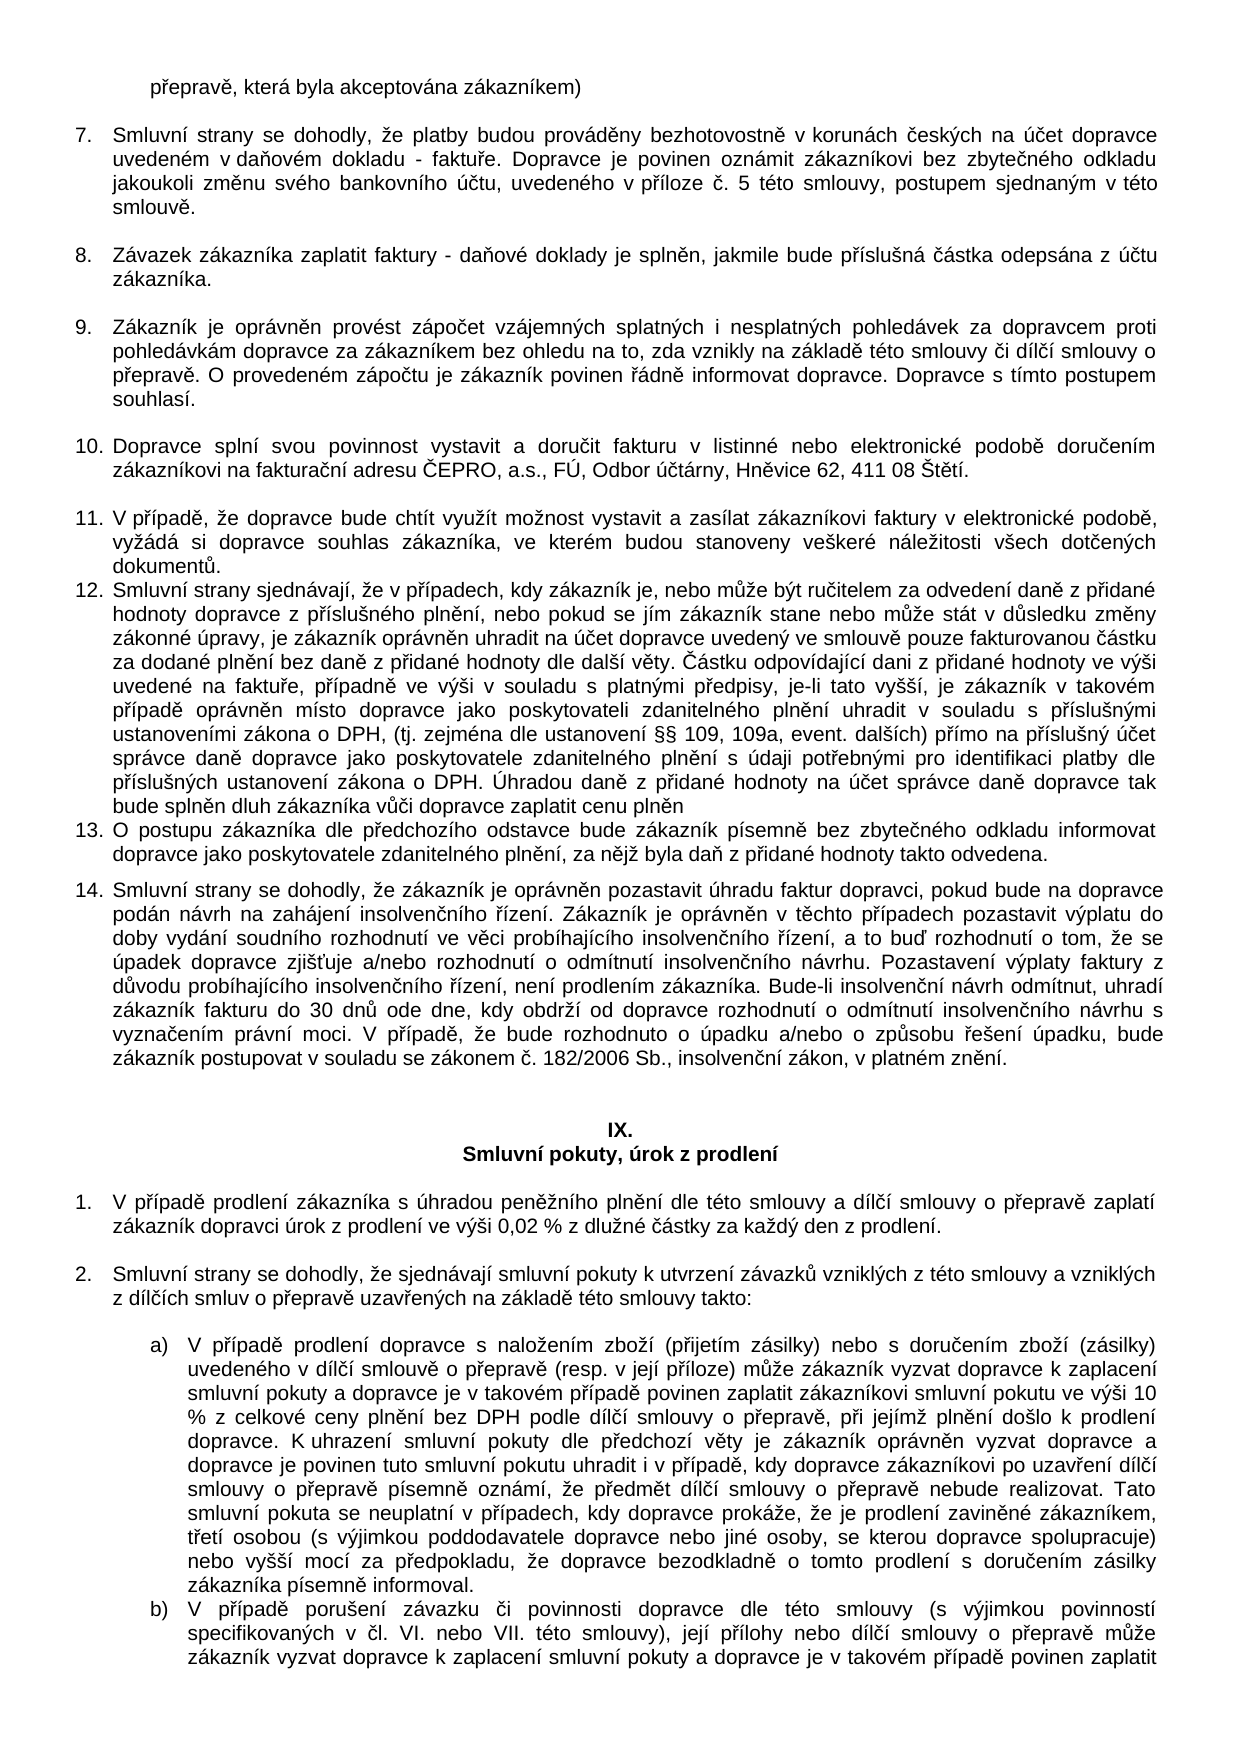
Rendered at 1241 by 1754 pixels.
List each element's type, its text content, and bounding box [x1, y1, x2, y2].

list V případě, že dopravce bude chtít využít možnost vystavit a zasílat zákazníkovi faktury v elektronické podobě, vyžádá si dopravce souhlas zákazníka, ve kterém budou stanoveny veškeré náležitosti všech dotčených dokumentů. [75, 506, 1158, 578]
text Smluvní pokuty, úrok z prodlení [75, 1142, 1165, 1166]
list Smluvní strany se dohodly, že platby budou prováděny bezhotovostně v korunách českých na účet dopravce uvedeném v daňovém dokladu - faktuře. Dopravce je povinen oznámit zákazníkovi bez zbytečného odkladu jakoukoli změnu svého bankovního účtu, uvedeného v příloze č. 5 této smlouvy, postupem sjednaným v této smlouvě. [75, 123, 1158, 219]
list Smluvní strany se dohodly, že zákazník je oprávněn pozastavit úhradu faktur dopravci, pokud bude na dopravce podán návrh na zahájení insolvenčního řízení. Zákazník je oprávněn v těchto případech pozastavit výplatu do doby vydání soudního rozhodnutí ve věci probíhajícího insolvenčního řízení, a to buď rozhodnutí o tom, že se úpadek dopravce zjišťuje a/nebo rozhodnutí o odmítnutí insolvenčního návrhu. Pozastavení výplaty faktury z důvodu probíhajícího insolvenčního řízení, není prodlením zákazníka. Bude-li insolvenční návrh odmítnut, uhradí zákazník fakturu do 30 dnů ode dne, kdy obdrží od dopravce rozhodnutí o odmítnutí insolvenčního návrhu s vyznačením právní moci. V případě, že bude rozhodnuto o úpadku a/nebo o způsobu řešení úpadku, bude zákazník postupovat v souladu se zákonem č. 182/2006 Sb., insolvenční zákon, v platném znění. [75, 878, 1165, 1070]
list Závazek zákazníka zaplatit faktury - daňové doklady je splněn, jakmile bude příslušná částka odepsána z účtu zákazníka. [75, 243, 1158, 291]
list O postupu zákazníka dle předchozího odstavce bude zákazník písemně bez zbytečného odkladu informovat dopravce jako poskytovatele zdanitelného plnění, za nějž byla daň z přidané hodnoty takto odvedena. [75, 818, 1158, 866]
list Zákazník je oprávněn provést zápočet vzájemných splatných i nesplatných pohledávek za dopravcem proti pohledávkám dopravce za zákazníkem bez ohledu na to, zda vznikly na základě této smlouvy či dílčí smlouvy o přepravě. O provedeném zápočtu je zákazník povinen řádně informovat dopravce. Dopravce s tímto postupem souhlasí. [75, 314, 1158, 410]
text IX. [75, 1118, 1165, 1142]
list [112, 75, 1165, 99]
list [150, 1597, 1158, 1669]
list Smluvní strany se dohodly, že sjednávají smluvní pokuty k utvrzení závazků vzniklých z této smlouvy a vzniklých z dílčích smluv o přepravě uzavřených na základě této smlouvy takto: [75, 1261, 1158, 1309]
list Smluvní strany sjednávají, že v případech, kdy zákazník je, nebo může být ručitelem za odvedení daně z přidané hodnoty dopravce z příslušného plnění, nebo pokud se jím zákazník stane nebo může stát v důsledku změny zákonné úpravy, je zákazník oprávněn uhradit na účet dopravce uvedený ve smlouvě pouze fakturovanou částku za dodané plnění bez daně z přidané hodnoty dle další věty. Částku odpovídající dani z přidané hodnoty ve výši uvedené na faktuře, případně ve výši v souladu s platnými předpisy, je-li tato vyšší, je zákazník v takovém případě oprávněn místo dopravce jako poskytovateli zdanitelného plnění uhradit v souladu s příslušnými ustanoveními zákona o DPH, (tj. zejména dle ustanovení §§ 109, 109a, event. dalších) přímo na příslušný účet správce daně dopravce jako poskytovatele zdanitelného plnění s údaji potřebnými pro identifikaci platby dle příslušných ustanovení zákona o DPH. Úhradou daně z přidané hodnoty na účet správce daně dopravce tak bude splněn dluh zákazníka vůči dopravce zaplatit cenu plněn [75, 578, 1158, 818]
list V případě prodlení dopravce s naložením zboží (přijetím zásilky) nebo s doručením zboží (zásilky) uvedeného v dílčí smlouvě o přepravě (resp. v její příloze) může zákazník vyzvat dopravce k zaplacení smluvní pokuty a dopravce je v takovém případě povinen zaplatit zákazníkovi smluvní pokutu ve výši 10 % z celkové ceny plnění bez DPH podle dílčí smlouvy o přepravě, při jejímž plnění došlo k prodlení dopravce. K uhrazení smluvní pokuty dle předchozí věty je zákazník oprávněn vyzvat dopravce a dopravce je povinen tuto smluvní pokutu uhradit i v případě, kdy dopravce zákazníkovi po uzavření dílčí smlouvy o přepravě písemně oznámí, že předmět dílčí smlouvy o přepravě nebude realizovat. Tato smluvní pokuta se neuplatní v případech, kdy dopravce prokáže, že je prodlení zaviněné zákazníkem, třetí osobou (s výjimkou poddodavatele dopravce nebo jiné osoby, se kterou dopravce spolupracuje) nebo vyšší mocí za předpokladu, že dopravce bezodkladně o tomto prodlení s doručením zásilky zákazníka písemně informoval. [150, 1333, 1158, 1597]
list V případě prodlení zákazníka s úhradou peněžního plnění dle této smlouvy a dílčí smlouvy o přepravě zaplatí zákazník dopravci úrok z prodlení ve výši 0,02 % z dlužné částky za každý den z prodlení. [75, 1189, 1158, 1237]
list Dopravce splní svou povinnost vystavit a doručit fakturu v listinné nebo elektronické podobě doručením zákazníkovi na fakturační adresu ČEPRO, a.s., FÚ, Odbor účtárny, Hněvice 62, 411 08 Štětí. [75, 434, 1158, 482]
